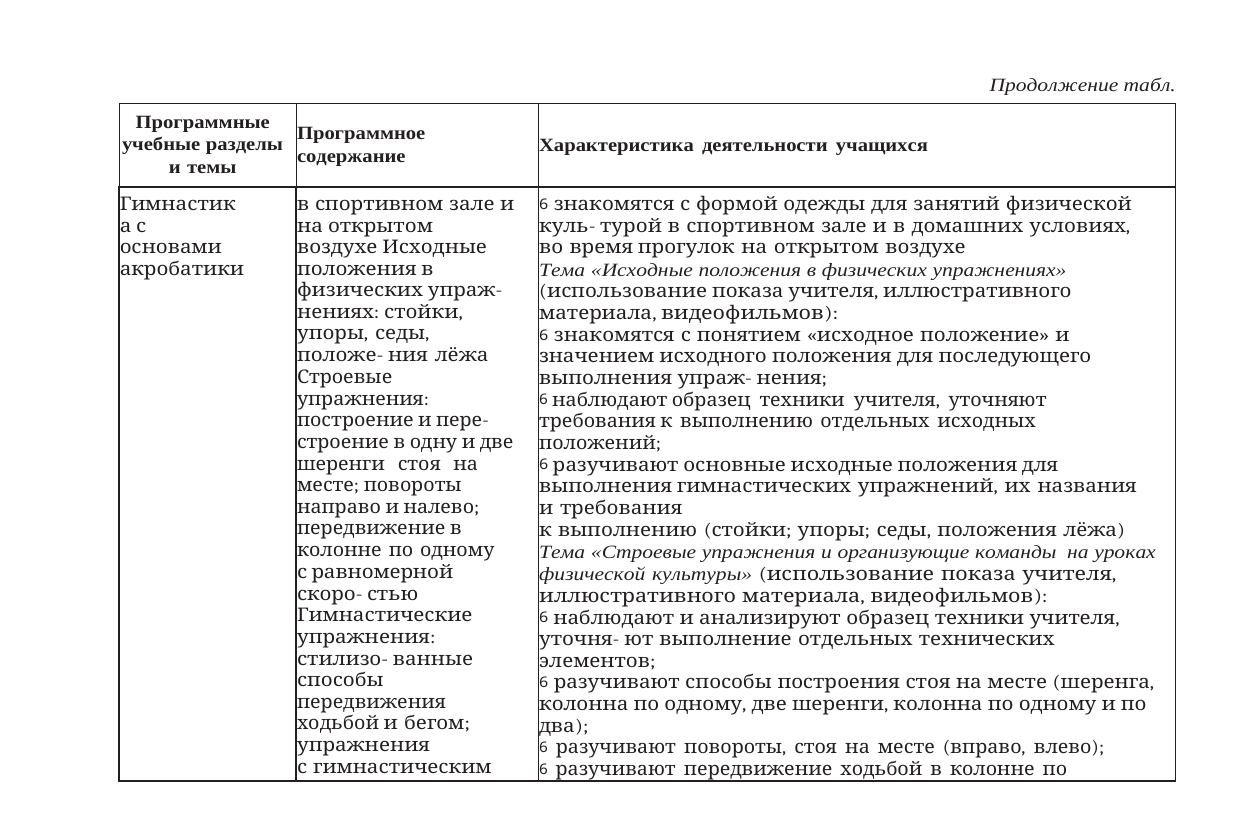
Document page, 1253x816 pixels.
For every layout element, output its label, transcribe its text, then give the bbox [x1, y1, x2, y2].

table_header Характеристика деятельности учащихся [539, 104, 1175, 186]
text Продолжение табл. [106, 74, 1176, 95]
table_header Программные учебные разделы и темы [120, 104, 296, 186]
table_header Программное содержание [297, 104, 538, 186]
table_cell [120, 188, 295, 780]
